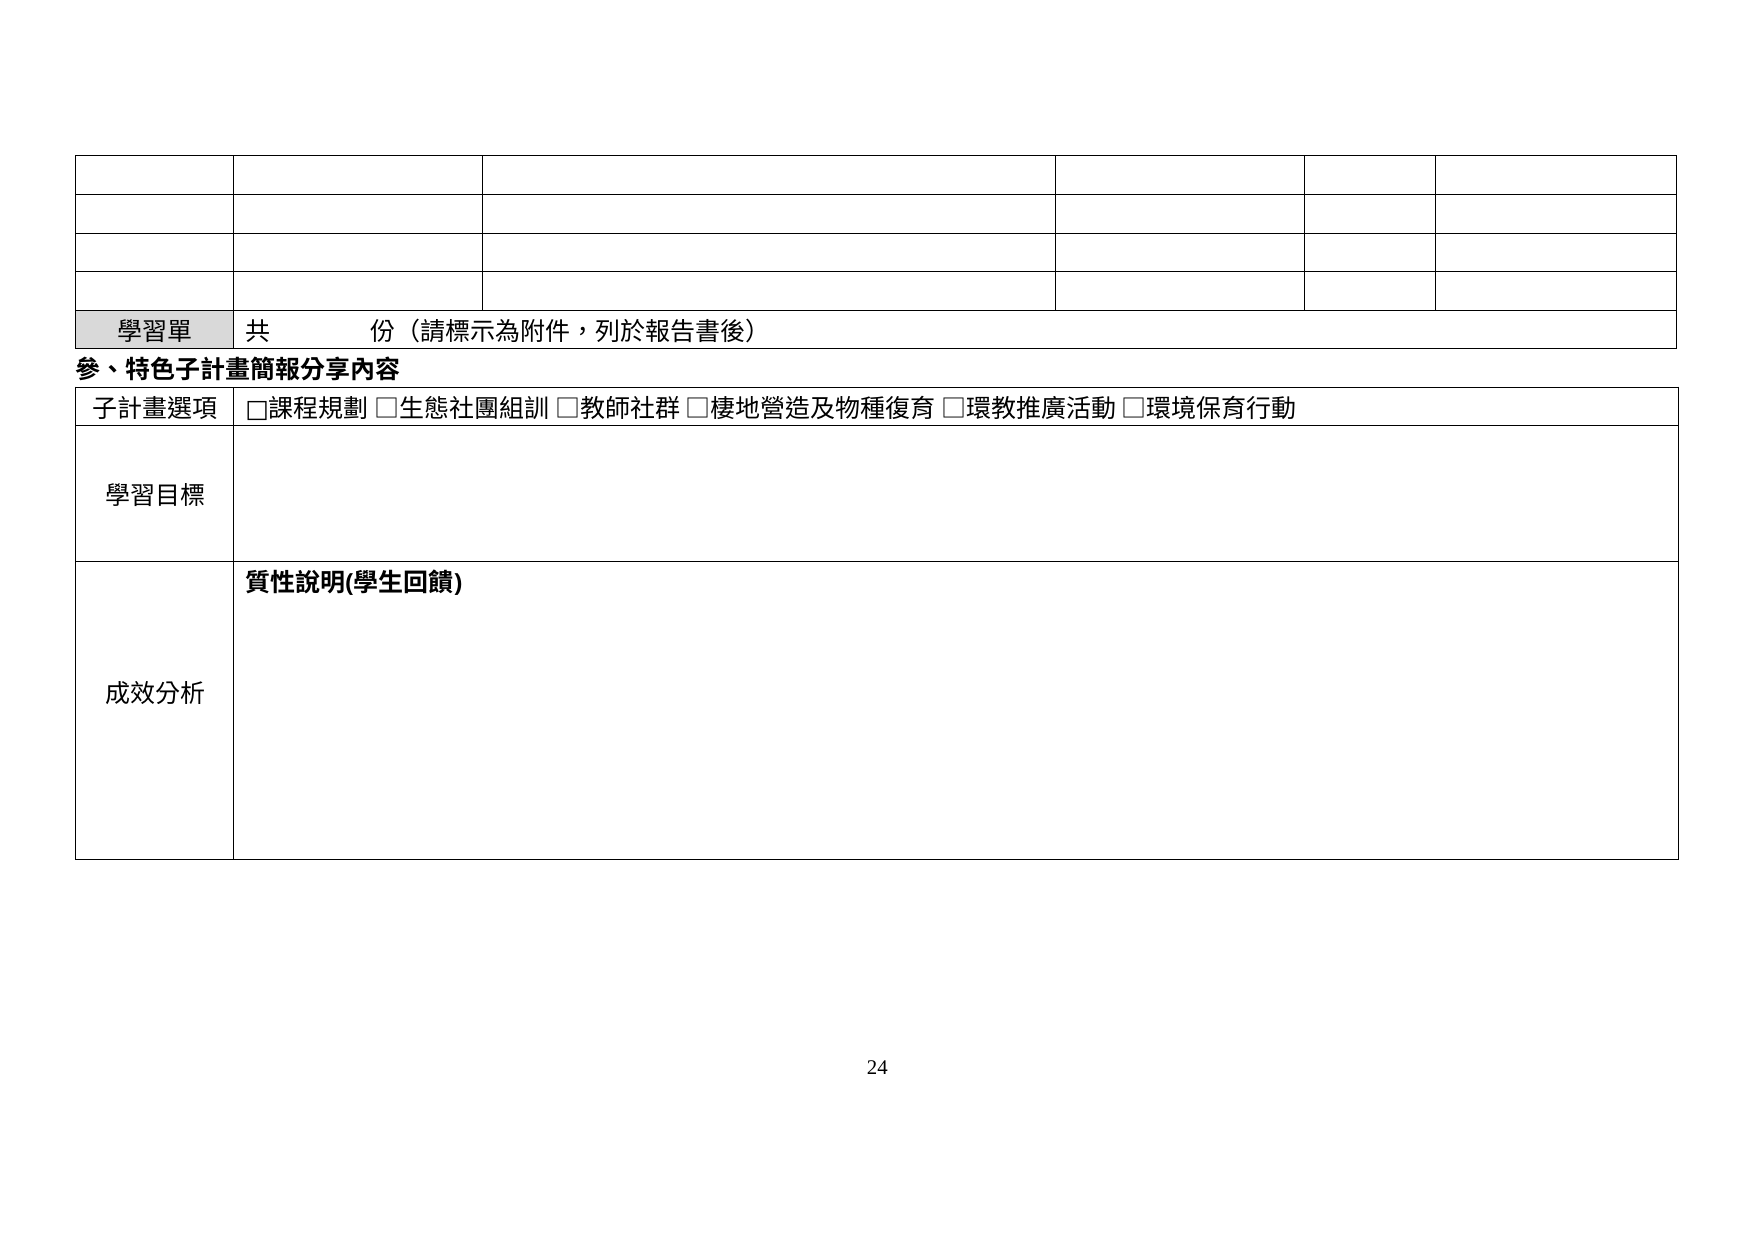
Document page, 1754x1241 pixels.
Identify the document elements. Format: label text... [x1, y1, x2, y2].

table_cell [483, 234, 1055, 271]
table_cell [234, 234, 482, 271]
table_cell [234, 426, 1678, 561]
table_cell [76, 156, 233, 194]
text 參、特色子計畫簡報分享內容 [75, 349, 1679, 387]
table_cell [1436, 234, 1676, 271]
table_cell 學習目標 [76, 426, 233, 561]
table_cell [1436, 195, 1676, 232]
table_cell [1056, 195, 1304, 232]
table_cell 學習單 [76, 311, 233, 348]
table_cell [234, 272, 482, 309]
table_cell [1056, 156, 1304, 194]
table_cell [1436, 156, 1676, 194]
table_cell 質性說明(學生回饋) [234, 562, 1678, 859]
table_cell [1305, 272, 1435, 309]
table_cell [76, 272, 233, 309]
table_cell [234, 156, 482, 194]
table_cell [483, 156, 1055, 194]
table_cell [1056, 272, 1304, 309]
table_cell [1305, 195, 1435, 232]
table_cell [1436, 272, 1676, 309]
table_header □課程規劃 □生態社團組訓 □教師社群 □棲地營造及物種復育 □環教推廣活動 □環境保育行動 [234, 388, 1678, 425]
table_cell 成效分析 [76, 562, 233, 859]
table_cell [76, 234, 233, 271]
table_cell [234, 195, 482, 232]
table_header 子計畫選項 [76, 388, 233, 425]
table_cell [1056, 234, 1304, 271]
table_cell [1305, 156, 1435, 194]
table_cell [76, 195, 233, 232]
table_cell [483, 195, 1055, 232]
table_cell [483, 272, 1055, 309]
table_cell 共 份（請標示為附件，列於報告書後） [234, 311, 1676, 348]
table_cell [1305, 234, 1435, 271]
